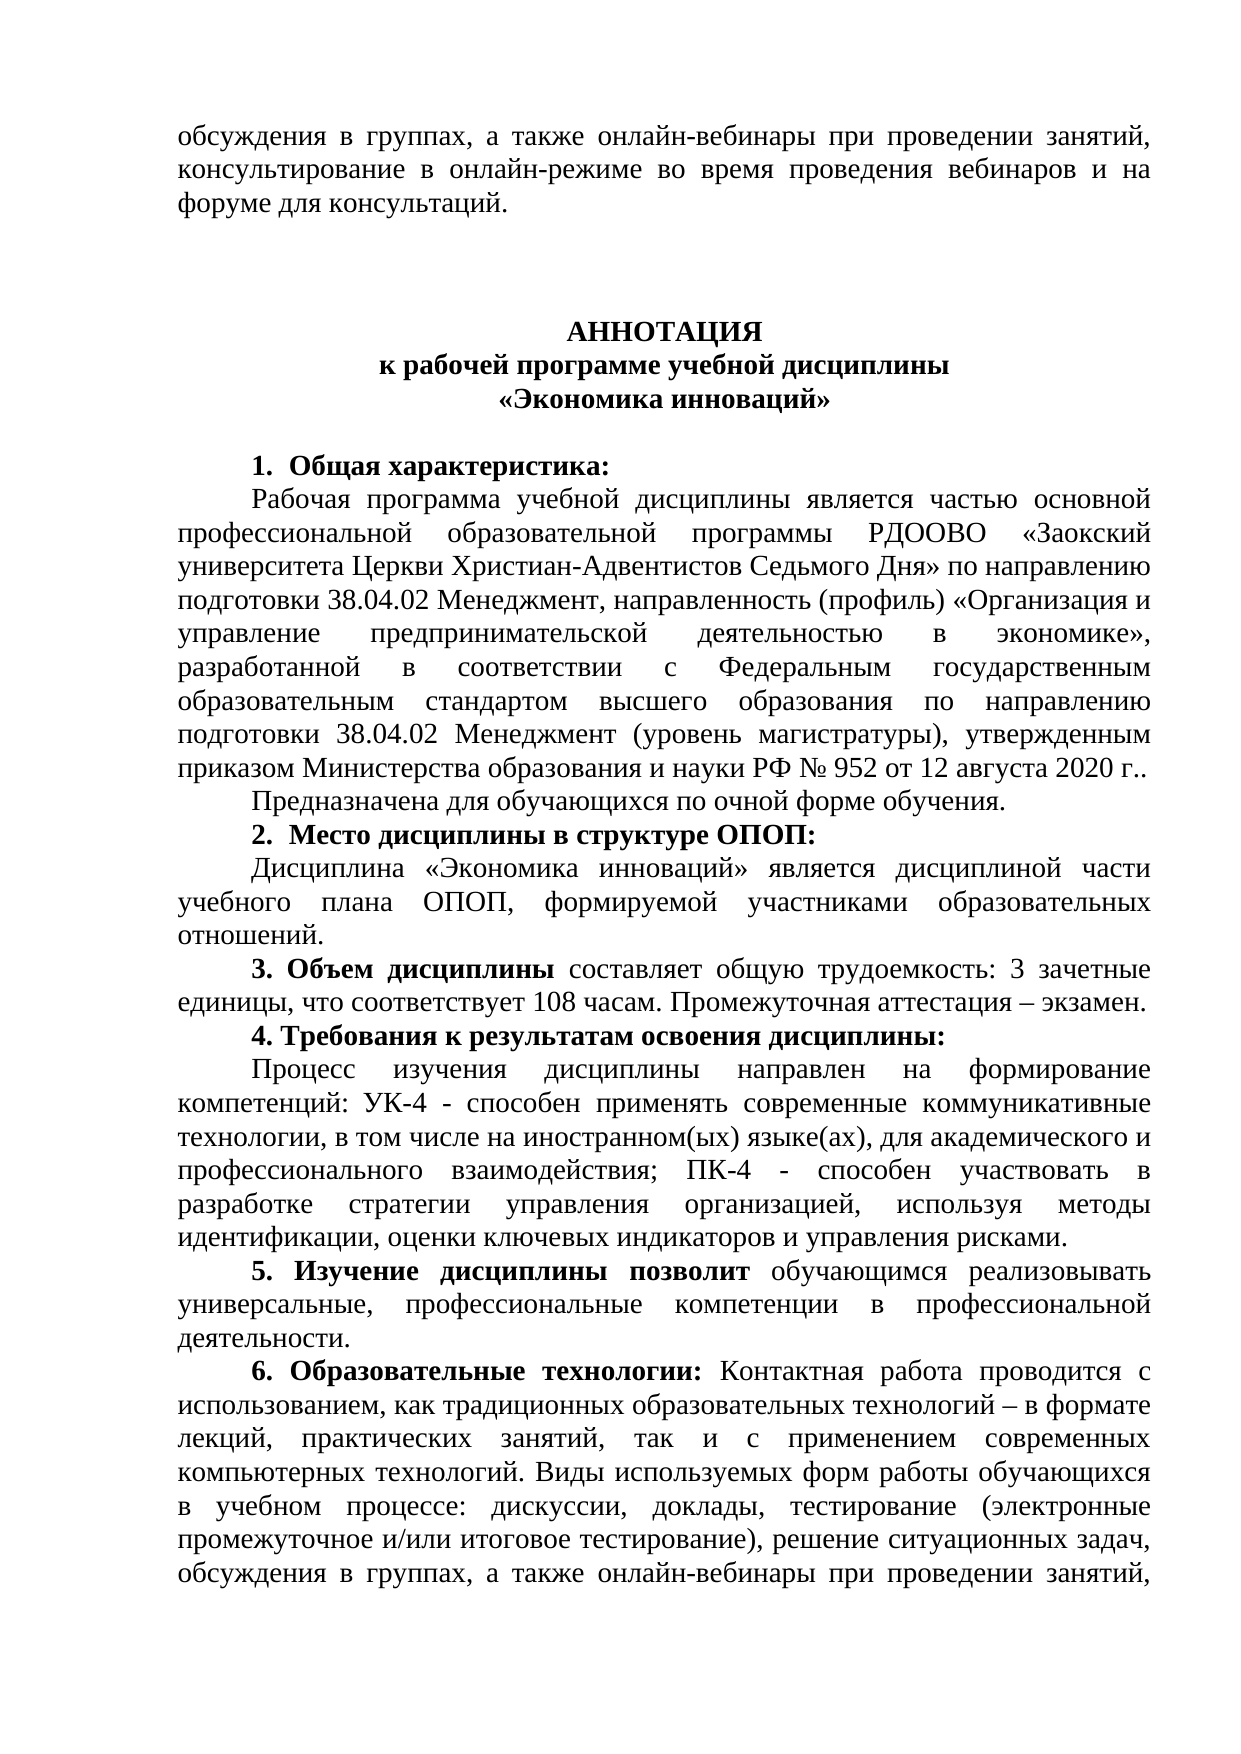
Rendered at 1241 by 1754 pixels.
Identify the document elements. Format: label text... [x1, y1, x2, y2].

text «Экономика инноваций» [177, 381, 1152, 414]
text 4. Требования к результатам освоения дисциплины: [251, 1018, 1152, 1052]
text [177, 118, 1152, 219]
text Рабочая программа учебной дисциплины является частью основной профессиональной образовательной программы РДООВО «Заокский университета Церкви Христиан-Адвентистов Седьмого Дня» по направлению подготовки 38.04.02 Менеджмент, направленность (профиль) «Организация и управление предпринимательской деятельностью в экономике», разработанной в соответствии с Федеральным государственным образовательным стандартом высшего образования по направлению подготовки 38.04.02 Менеджмент (уровень магистратуры), утвержденным приказом Министерства образования и науки РФ № 952 от 12 августа 2020 г.. [177, 481, 1152, 783]
text АННОТАЦИЯ [177, 314, 1152, 347]
text 3. Объем дисциплины составляет общую трудоемкость: 3 зачетные единицы, что соответствует 108 часам. Промежуточная аттестация – экзамен. [177, 951, 1152, 1018]
list Общая характеристика: [251, 448, 1152, 481]
text к рабочей программе учебной дисциплины [177, 347, 1152, 381]
text Предназначена для обучающихся по очной форме обучения. [177, 783, 1152, 817]
text Процесс изучения дисциплины направлен на формирование компетенций: УК-4 - способен применять современные коммуникативные технологии, в том числе на иностранном(ых) языке(ах), для академического и профессионального взаимодействия; ПК-4 - способен участвовать в разработке стратегии управления организацией, используя методы идентификации, оценки ключевых индикаторов и управления рисками. [177, 1052, 1152, 1253]
text 5. Изучение дисциплины позволит обучающимся реализовывать универсальные, профессиональные компетенции в профессиональной деятельности. [177, 1253, 1152, 1353]
text Дисциплина «Экономика инноваций» является дисциплиной части учебного плана ОПОП, формируемой участниками образовательных отношений. [177, 850, 1152, 951]
list Место дисциплины в структуре ОПОП: [251, 817, 1152, 850]
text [177, 1353, 1152, 1588]
